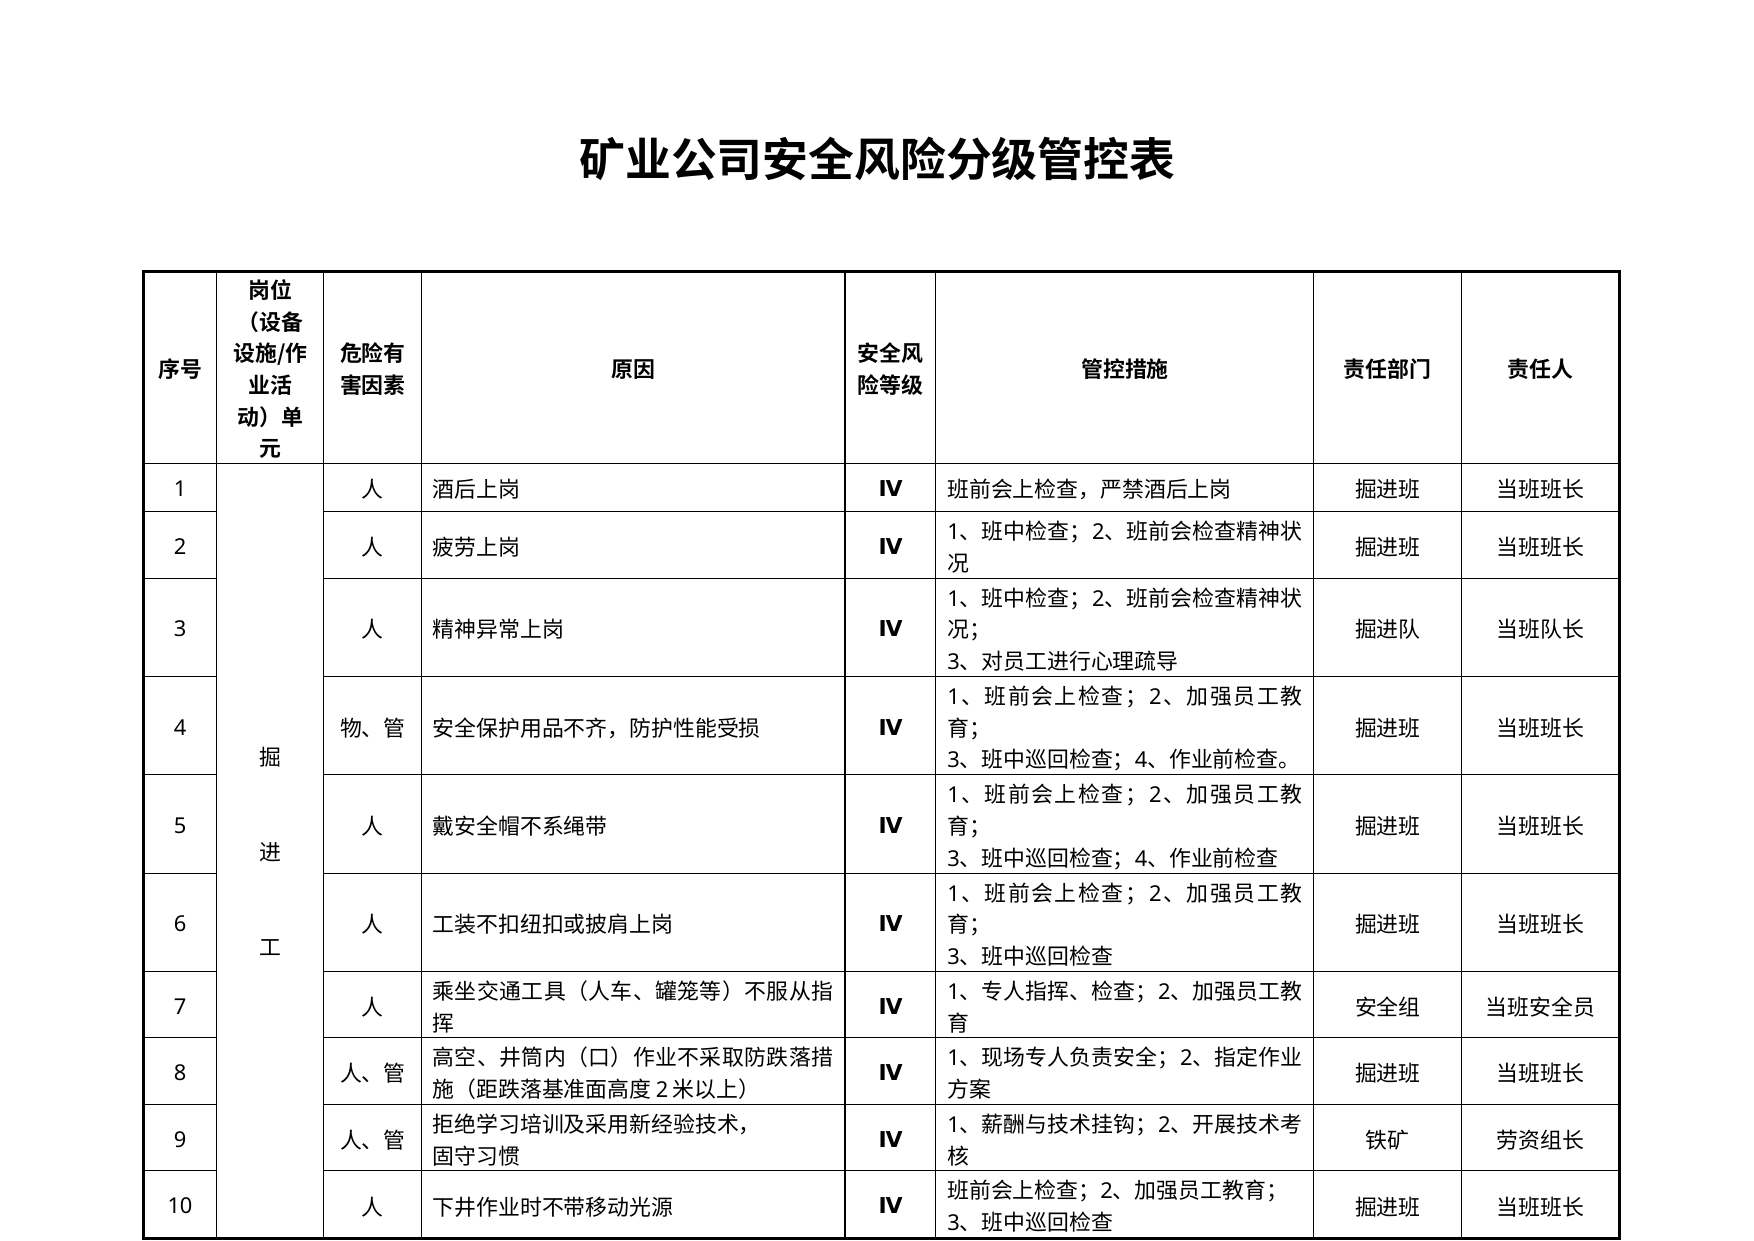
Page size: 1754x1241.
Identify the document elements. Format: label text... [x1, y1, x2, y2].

table_header 危险有害因素 [324, 273, 421, 463]
table_cell 人 [324, 874, 421, 971]
table_cell 人 [324, 579, 421, 676]
table_cell 酒后上岗 [422, 464, 844, 511]
table_cell Ⅳ [846, 775, 935, 872]
table_cell 高空、井筒内（口）作业不采取防跌落措施（距跌落基准面高度2米以上） [422, 1038, 844, 1104]
table_cell Ⅳ [846, 874, 935, 971]
table_cell 2 [145, 512, 216, 577]
table_cell 安全组 [1314, 972, 1461, 1037]
table_cell 班前会上检查，严禁酒后上岗 [936, 464, 1313, 511]
table_cell 5 [145, 775, 216, 872]
table_cell Ⅳ [846, 1105, 935, 1170]
table_cell Ⅳ [846, 677, 935, 774]
table_cell 当班班长 [1462, 464, 1618, 511]
table_cell 10 [145, 1171, 216, 1237]
table_cell 当班班长 [1462, 512, 1618, 577]
table_cell Ⅳ [846, 1171, 935, 1237]
table_header 原因 [422, 273, 844, 463]
table_cell 掘进班 [1314, 464, 1461, 511]
table_cell 掘 进 工 [217, 464, 323, 1237]
table_cell 当班安全员 [1462, 972, 1618, 1037]
table_cell 拒绝学习培训及采用新经验技术， 固守习惯 [422, 1105, 844, 1170]
table_header 序号 [145, 273, 216, 463]
table_cell 下井作业时不带移动光源 [422, 1171, 844, 1237]
table_cell 掘进班 [1314, 512, 1461, 577]
table_header 责任部门 [1314, 273, 1461, 463]
table_cell 1、薪酬与技术挂钩；2、开展技术考核 [936, 1105, 1313, 1170]
table_cell 物、管 [324, 677, 421, 774]
table_cell 人 [324, 775, 421, 872]
table_header 岗位（设备设施/作业活动）单元 [217, 273, 323, 463]
table_cell 1 [145, 464, 216, 511]
table_cell 8 [145, 1038, 216, 1104]
table_cell 掘进班 [1314, 677, 1461, 774]
table_cell 4 [145, 677, 216, 774]
table_header 安全风 险等级 [846, 273, 935, 463]
table_cell 1、班前会上检查；2、加强员工教育； 3、班中巡回检查；4、作业前检查。 [936, 677, 1313, 774]
table_cell 掘进班 [1314, 874, 1461, 971]
table_cell 人 [324, 464, 421, 511]
table_cell Ⅳ [846, 579, 935, 676]
table_cell 人 [324, 512, 421, 577]
table_cell 人、管 [324, 1038, 421, 1104]
table_cell 当班班长 [1462, 1171, 1618, 1237]
table_cell 人 [324, 1171, 421, 1237]
table_cell 疲劳上岗 [422, 512, 844, 577]
table_cell 1、班前会上检查；2、加强员工教育； 3、班中巡回检查；4、作业前检查 [936, 775, 1313, 872]
table_cell 1、现场专人负责安全；2、指定作业方案 [936, 1038, 1313, 1104]
table_cell Ⅳ [846, 512, 935, 577]
table_cell 掘进班 [1314, 775, 1461, 872]
table_cell 1、班中检查；2、班前会检查精神状况 [936, 512, 1313, 577]
table_cell 工装不扣纽扣或披肩上岗 [422, 874, 844, 971]
table_cell Ⅳ [846, 972, 935, 1037]
table_cell 当班班长 [1462, 775, 1618, 872]
table_cell 人 [324, 972, 421, 1037]
table_cell Ⅳ [846, 464, 935, 511]
table_cell 安全保护用品不齐，防护性能受损 [422, 677, 844, 774]
table_cell 乘坐交通工具（人车、罐笼等）不服从指挥 [422, 972, 844, 1037]
table_cell 当班班长 [1462, 874, 1618, 971]
table_cell 6 [145, 874, 216, 971]
table_cell 班前会上检查；2、加强员工教育； 3、班中巡回检查 [936, 1171, 1313, 1237]
table_cell 掘进班 [1314, 1171, 1461, 1237]
table_cell 当班队长 [1462, 579, 1618, 676]
table_cell 掘进班 [1314, 1038, 1461, 1104]
table_header 管控措施 [936, 273, 1313, 463]
table_cell 1、专人指挥、检查；2、加强员工教育 [936, 972, 1313, 1037]
table_cell Ⅳ [846, 1038, 935, 1104]
table_cell 1、班中检查；2、班前会检查精神状况； 3、对员工进行心理疏导 [936, 579, 1313, 676]
table_header 责任人 [1462, 273, 1618, 463]
table_cell 1、班前会上检查；2、加强员工教育； 3、班中巡回检查 [936, 874, 1313, 971]
table_cell 当班班长 [1462, 1038, 1618, 1104]
table_cell 9 [145, 1105, 216, 1170]
table_cell 3 [145, 579, 216, 676]
table_cell 当班班长 [1462, 677, 1618, 774]
table_cell 人、管 [324, 1105, 421, 1170]
table_cell 精神异常上岗 [422, 579, 844, 676]
table_cell 掘进队 [1314, 579, 1461, 676]
table_cell 戴安全帽不系绳带 [422, 775, 844, 872]
table_cell 7 [145, 972, 216, 1037]
table_cell 铁矿 [1314, 1105, 1461, 1170]
table_cell 劳资组长 [1462, 1105, 1618, 1170]
text 矿业公司安全风险分级管控表 [59, 107, 1695, 206]
